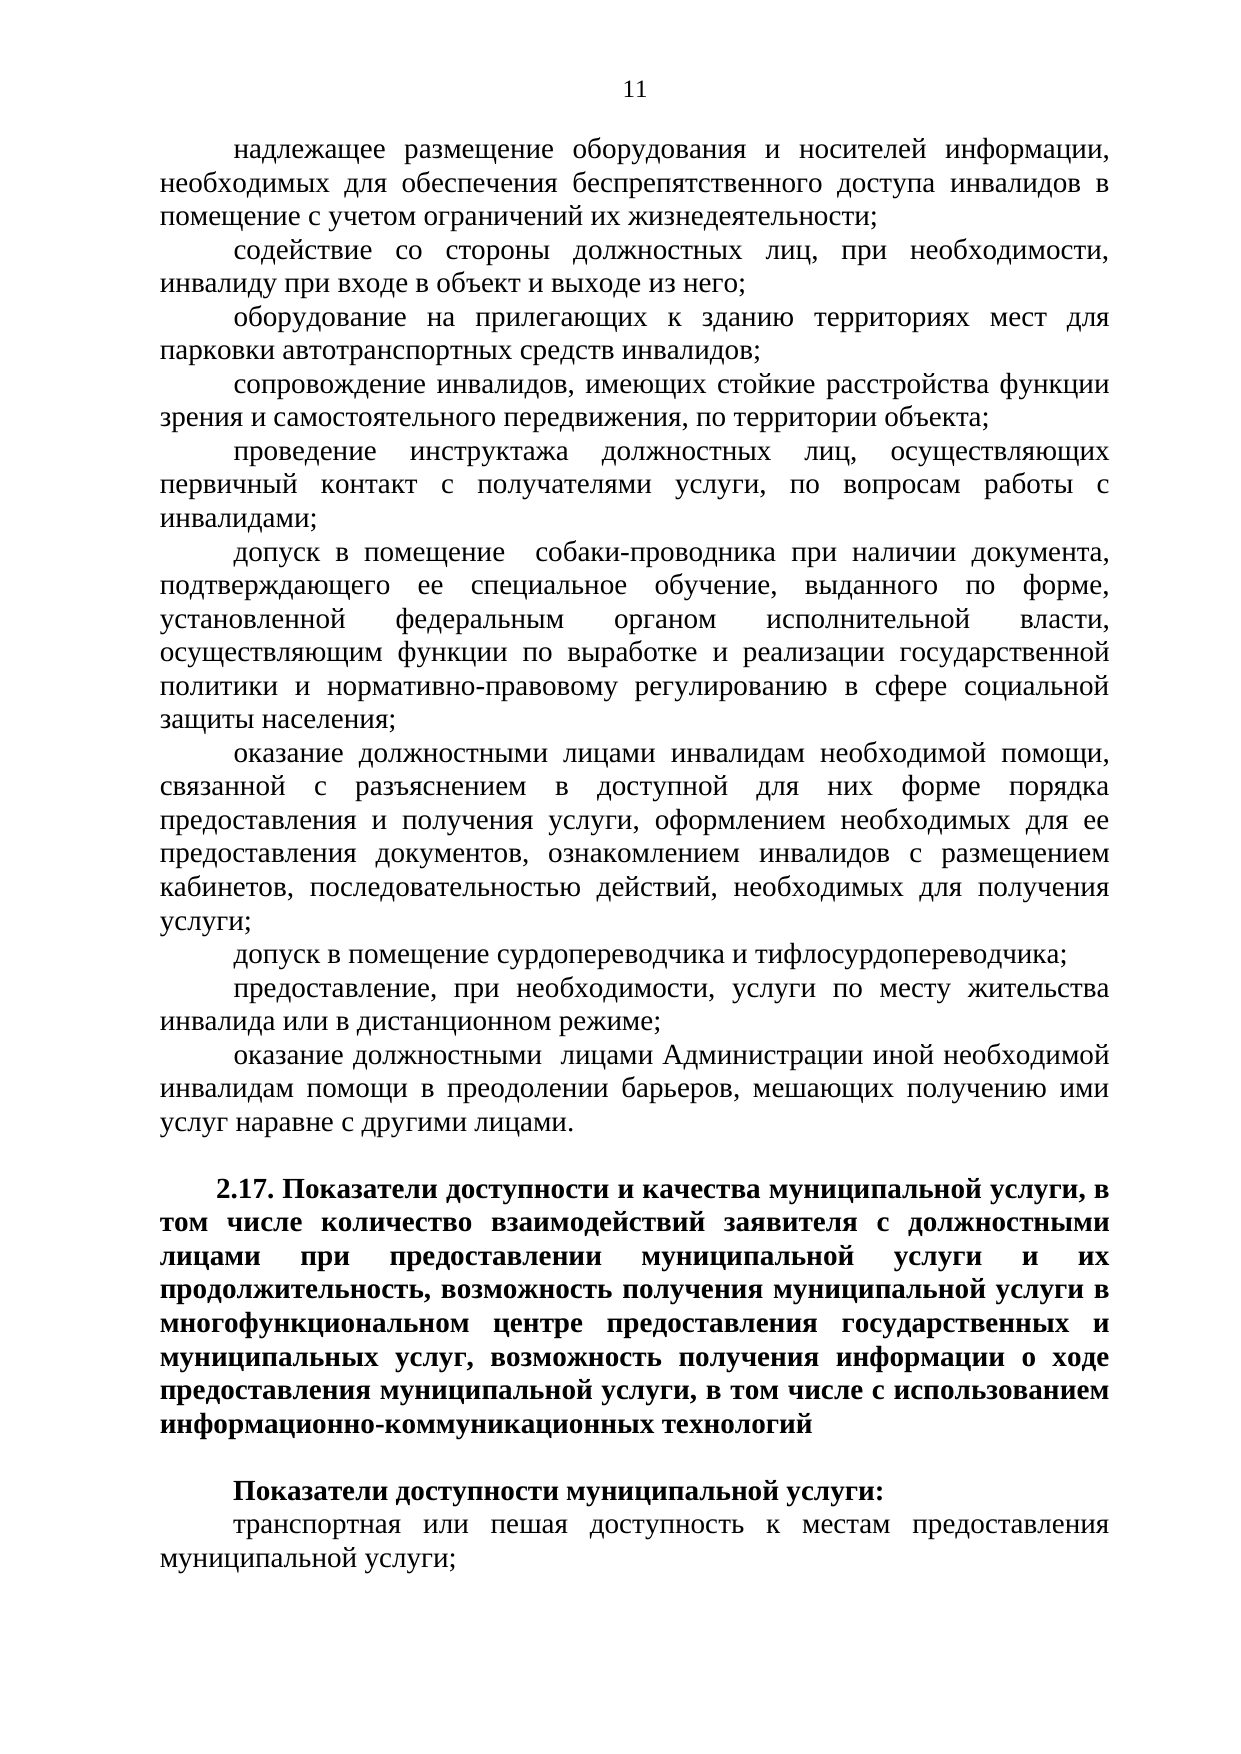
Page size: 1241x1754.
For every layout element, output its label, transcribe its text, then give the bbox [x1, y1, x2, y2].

text оказание должностными лицами Администрации иной необходимой инвалидам помощи в преодолении барьеров, мешающих получению ими услуг наравне с другими лицами. [159, 1037, 1110, 1137]
text допуск в помещение собаки-проводника при наличии документа, подтверждающего ее специальное обучение, выданного по форме, установленной федеральным органом исполнительной власти, осуществляющим функции по выработке и реализации государственной политики и нормативно-правовому регулированию в сфере социальной защиты населения; [159, 534, 1110, 735]
text проведение инструктажа должностных лиц, осуществляющих первичный контакт с получателями услуги, по вопросам работы с инвалидами; [159, 433, 1110, 534]
text Показатели доступности муниципальной услуги: [159, 1473, 1110, 1506]
text транспортная или пешая доступность к местам предоставления муниципальной услуги; [159, 1506, 1110, 1573]
text содействие со стороны должностных лиц, при необходимости, инвалиду при входе в объект и выходе из него; [159, 232, 1110, 299]
text 2.17. Показатели доступности и качества муниципальной услуги, в том числе количество взаимодействий заявителя с должностными лицами при предоставлении муниципальной услуги и их продолжительность, возможность получения муниципальной услуги в многофункциональном центре предоставления государственных и муниципальных услуг, возможность получения информации о ходе предоставления муниципальной услуги, в том числе с использованием информационно-коммуникационных технологий [159, 1171, 1110, 1439]
text допуск в помещение сурдопереводчика и тифлосурдопереводчика; [159, 936, 1110, 970]
text сопровождение инвалидов, имеющих стойкие расстройства функции зрения и самостоятельного передвижения, по территории объекта; [159, 366, 1110, 433]
text оказание должностными лицами инвалидам необходимой помощи, связанной с разъяснением в доступной для них форме порядка предоставления и получения услуги, оформлением необходимых для ее предоставления документов, ознакомлением инвалидов с размещением кабинетов, последовательностью действий, необходимых для получения услуги; [159, 735, 1110, 936]
text оборудование на прилегающих к зданию территориях мест для парковки автотранспортных средств инвалидов; [159, 299, 1110, 366]
text предоставление, при необходимости, услуги по месту жительства инвалида или в дистанционном режиме; [159, 970, 1110, 1037]
text надлежащее размещение оборудования и носителей информации, необходимых для обеспечения беспрепятственного доступа инвалидов в помещение с учетом ограничений их жизнедеятельности; [159, 131, 1110, 232]
